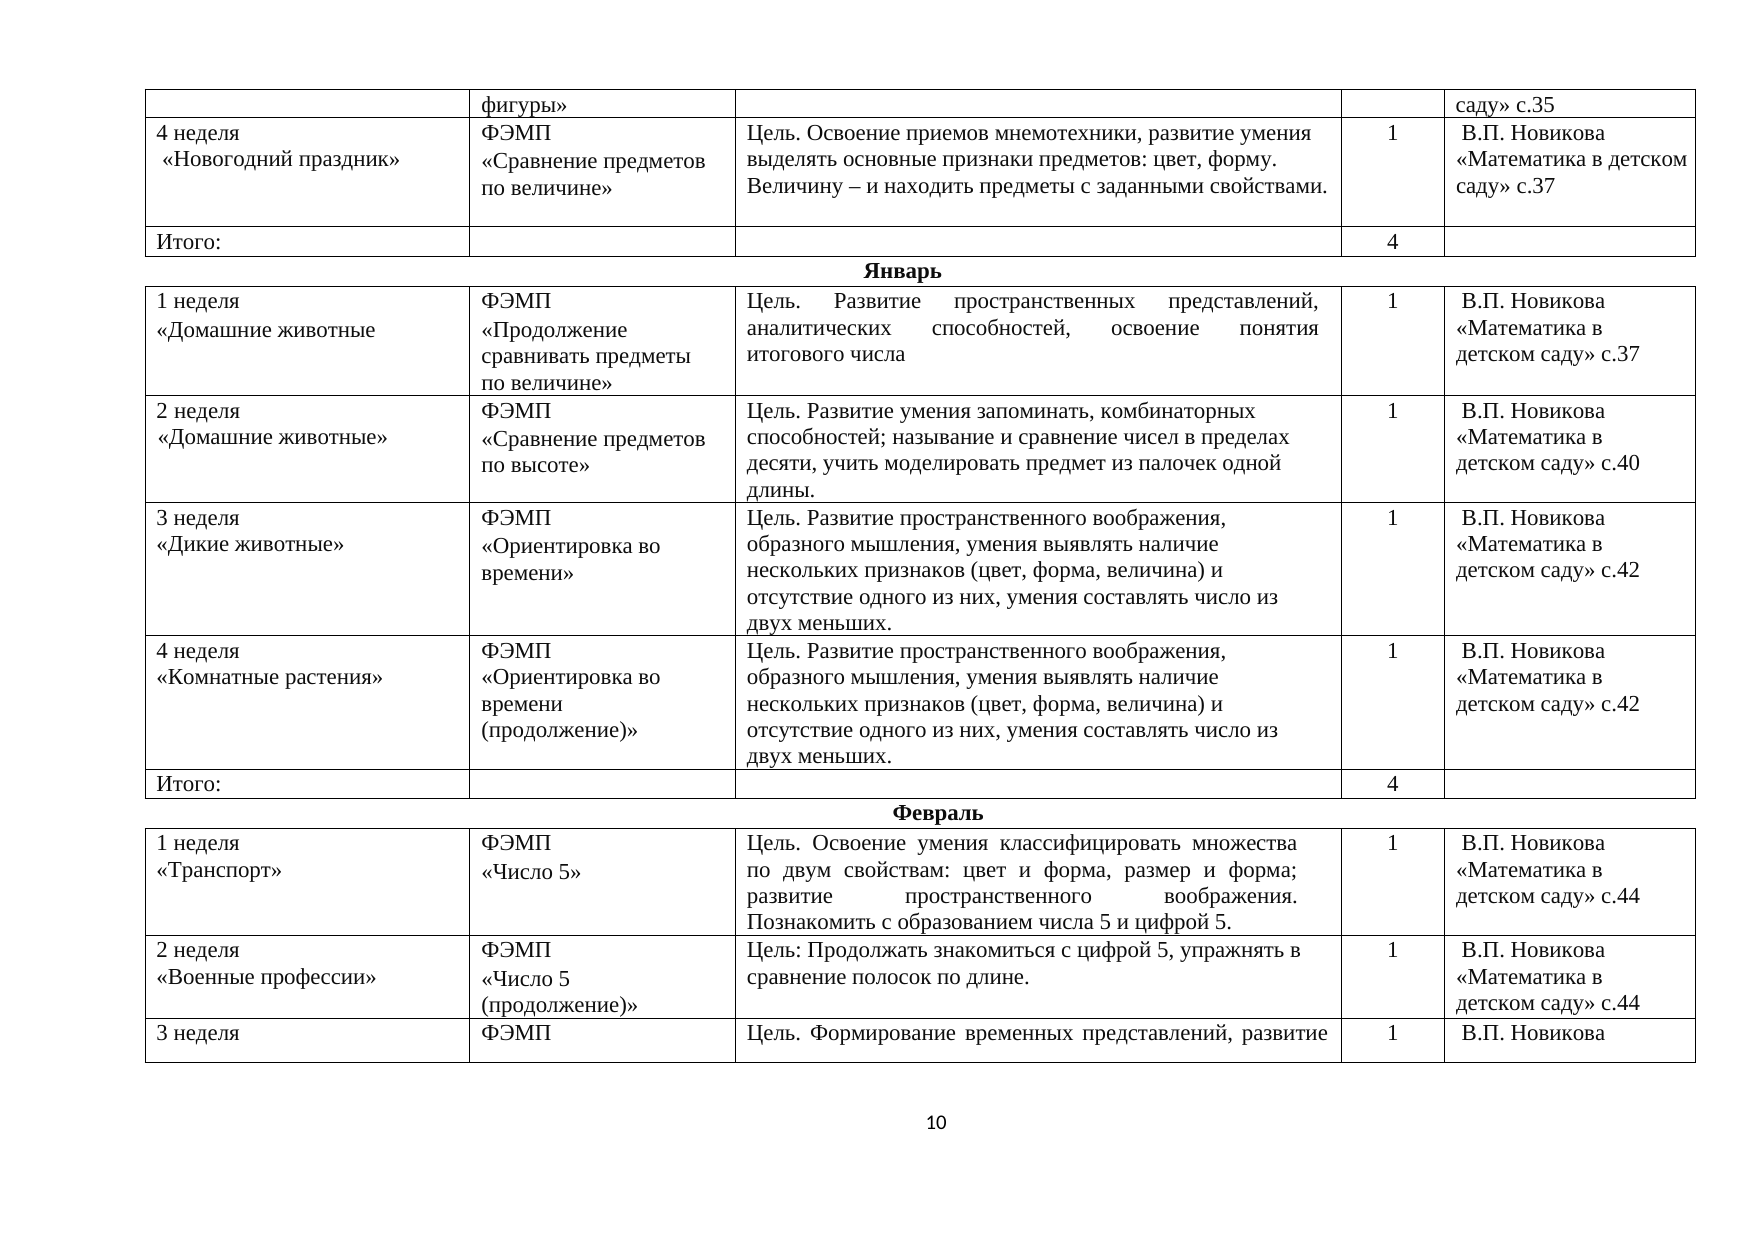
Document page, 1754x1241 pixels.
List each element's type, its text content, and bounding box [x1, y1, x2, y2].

table_cell ФЭМП «Ориентировка во времени (продолжение)» [470, 636, 735, 769]
table_cell В.П. Новикова «Математика в детском саду» с.42 [1445, 636, 1695, 769]
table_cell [146, 90, 469, 117]
table_header 1 неделя «Транспорт» [146, 829, 469, 935]
table_cell [1445, 227, 1695, 256]
table_cell 4 [1342, 770, 1444, 798]
table_cell ФЭМП «Ориентировка во времени» [470, 503, 735, 635]
table_cell 1 [1342, 503, 1444, 635]
table_cell 1 [1342, 636, 1444, 769]
table_cell 1 [1342, 90, 1444, 117]
table_cell Цель. Развитие умения запоминать, комбинаторных способностей; называние и сравнение чисел в пределах десяти, учить моделировать предмет из палочек одной длины. [736, 396, 1341, 502]
table_cell ФЭМП «Сравнение предметов по высоте» [470, 396, 735, 502]
table_cell [470, 227, 735, 256]
table_cell Итого: [146, 227, 469, 256]
table_cell [470, 770, 735, 798]
table_header В.П. Новикова «Математика в детском саду» с.37 [1445, 287, 1695, 395]
table_cell ФЭМП «Число 5 (продолжение)» [470, 936, 735, 1018]
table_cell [736, 1019, 1341, 1062]
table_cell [470, 90, 735, 117]
table_cell 1 [1342, 118, 1444, 226]
table_cell В.П. Новикова «Математика в детском саду» с.40 [1445, 396, 1695, 502]
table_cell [736, 90, 1341, 117]
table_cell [1445, 90, 1695, 117]
table_header В.П. Новикова «Математика в детском саду» с.44 [1445, 829, 1695, 935]
table_cell В.П. Новикова «Математика в детском саду» с.44 [1445, 936, 1695, 1018]
table_cell 2 неделя «Военные профессии» [146, 936, 469, 1018]
table_cell 4 [1342, 227, 1444, 256]
table_cell 1 [1342, 1019, 1444, 1062]
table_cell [470, 1019, 735, 1062]
table_cell В.П. Новикова «Математика в детском саду» с.42 [1445, 503, 1695, 635]
table_header Цель. Освоение умения классифицировать множества по двум свойствам: цвет и форма, размер и форма; развитие пространственного воображения. Познакомить с образованием числа 5 и цифрой 5. [736, 829, 1341, 935]
table_header 1 [1342, 287, 1444, 395]
table_cell 3 неделя «Дикие животные» [146, 503, 469, 635]
table_header ФЭМП «Продолжение сравнивать предметы по величине» [470, 287, 735, 395]
text Февраль [118, 799, 983, 826]
table_cell [736, 227, 1341, 256]
table_cell 1 [1342, 396, 1444, 502]
table_cell ФЭМП «Сравнение предметов по величине» [470, 118, 735, 226]
table_cell 4 неделя «Новогодний праздник» [146, 118, 469, 226]
table_cell 2 неделя «Домашние животные» [146, 396, 469, 502]
table_cell [736, 770, 1341, 798]
table_header Цель. Развитие пространственных представлений, аналитических способностей, освоение понятия итогового числа [736, 287, 1341, 395]
text Январь [360, 257, 1477, 284]
table_cell Итого: [146, 770, 469, 798]
table_cell 4 неделя «Комнатные растения» [146, 636, 469, 769]
table_cell Цель. Развитие пространственного воображения, образного мышления, умения выявлять наличие нескольких признаков (цвет, форма, величина) и отсутствие одного из них, умения составлять число из двух меньших. [736, 503, 1341, 635]
table_cell Цель. Освоение приемов мнемотехники, развитие умения выделять основные признаки предметов: цвет, форму. Величину – и находить предметы с заданными свойствами. [736, 118, 1341, 226]
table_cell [146, 1019, 469, 1062]
table_header 1 [1342, 829, 1444, 935]
table_cell Цель. Развитие пространственного воображения, образного мышления, умения выявлять наличие нескольких признаков (цвет, форма, величина) и отсутствие одного из них, умения составлять число из двух меньших. [736, 636, 1341, 769]
table_header ФЭМП «Число 5» [470, 829, 735, 935]
table_cell Цель: Продолжать знакомиться с цифрой 5, упражнять в сравнение полосок по длине. [736, 936, 1341, 1018]
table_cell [1445, 1019, 1695, 1062]
table_cell 1 [1342, 936, 1444, 1018]
table_cell [1445, 770, 1695, 798]
table_cell В.П. Новикова «Математика в детском саду» с.37 [1445, 118, 1695, 226]
table_header 1 неделя «Домашние животные [146, 287, 469, 395]
